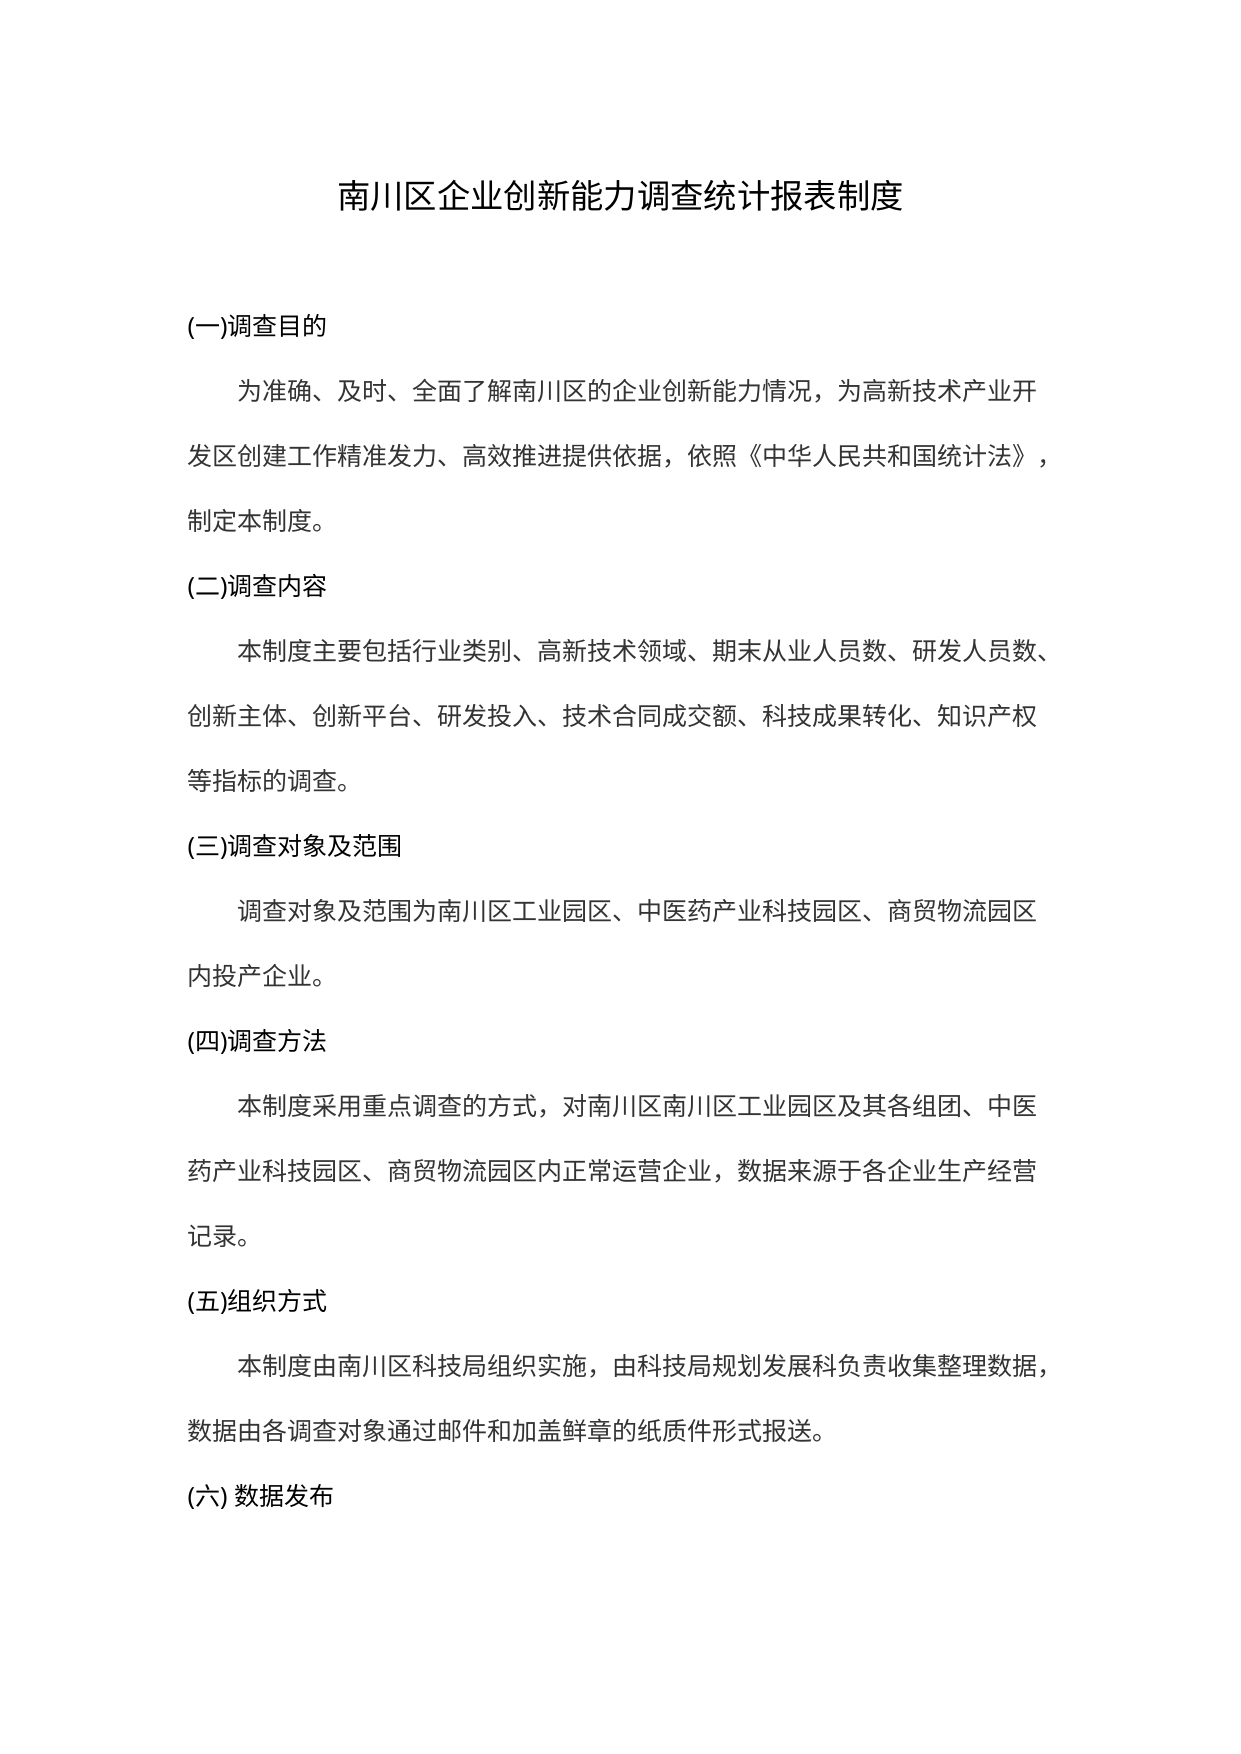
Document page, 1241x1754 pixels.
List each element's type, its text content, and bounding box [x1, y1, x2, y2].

text (四)调查方法 [187, 1007, 1053, 1072]
text 南川区企业创新能力调查统计报表制度 [187, 162, 1053, 227]
text 为准确、及时、全面了解南川区的企业创新能力情况，为高新技术产业开发区创建工作精准发力、高效推进提供依据，依照《中华人民共和国统计法》，制定本制度。 [187, 357, 1053, 552]
text 本制度采用重点调查的方式，对南川区南川区工业园区及其各组团、中医药产业科技园区、商贸物流园区内正常运营企业，数据来源于各企业生产经营记录。 [187, 1072, 1053, 1267]
text 调查对象及范围为南川区工业园区、中医药产业科技园区、商贸物流园区内投产企业。 [187, 877, 1053, 1007]
text 本制度主要包括行业类别、高新技术领域、期末从业人员数、研发人员数、创新主体、创新平台、研发投入、技术合同成交额、科技成果转化、知识产权等指标的调查。 [187, 617, 1053, 812]
text (六) 数据发布 [187, 1462, 1053, 1527]
text (二)调查内容 [187, 552, 1053, 617]
text (一)调查目的 [187, 292, 1053, 357]
text (五)组织方式 [187, 1267, 1053, 1332]
text (三)调查对象及范围 [187, 812, 1053, 877]
text 本制度由南川区科技局组织实施，由科技局规划发展科负责收集整理数据，数据由各调查对象通过邮件和加盖鲜章的纸质件形式报送。 [187, 1332, 1053, 1462]
